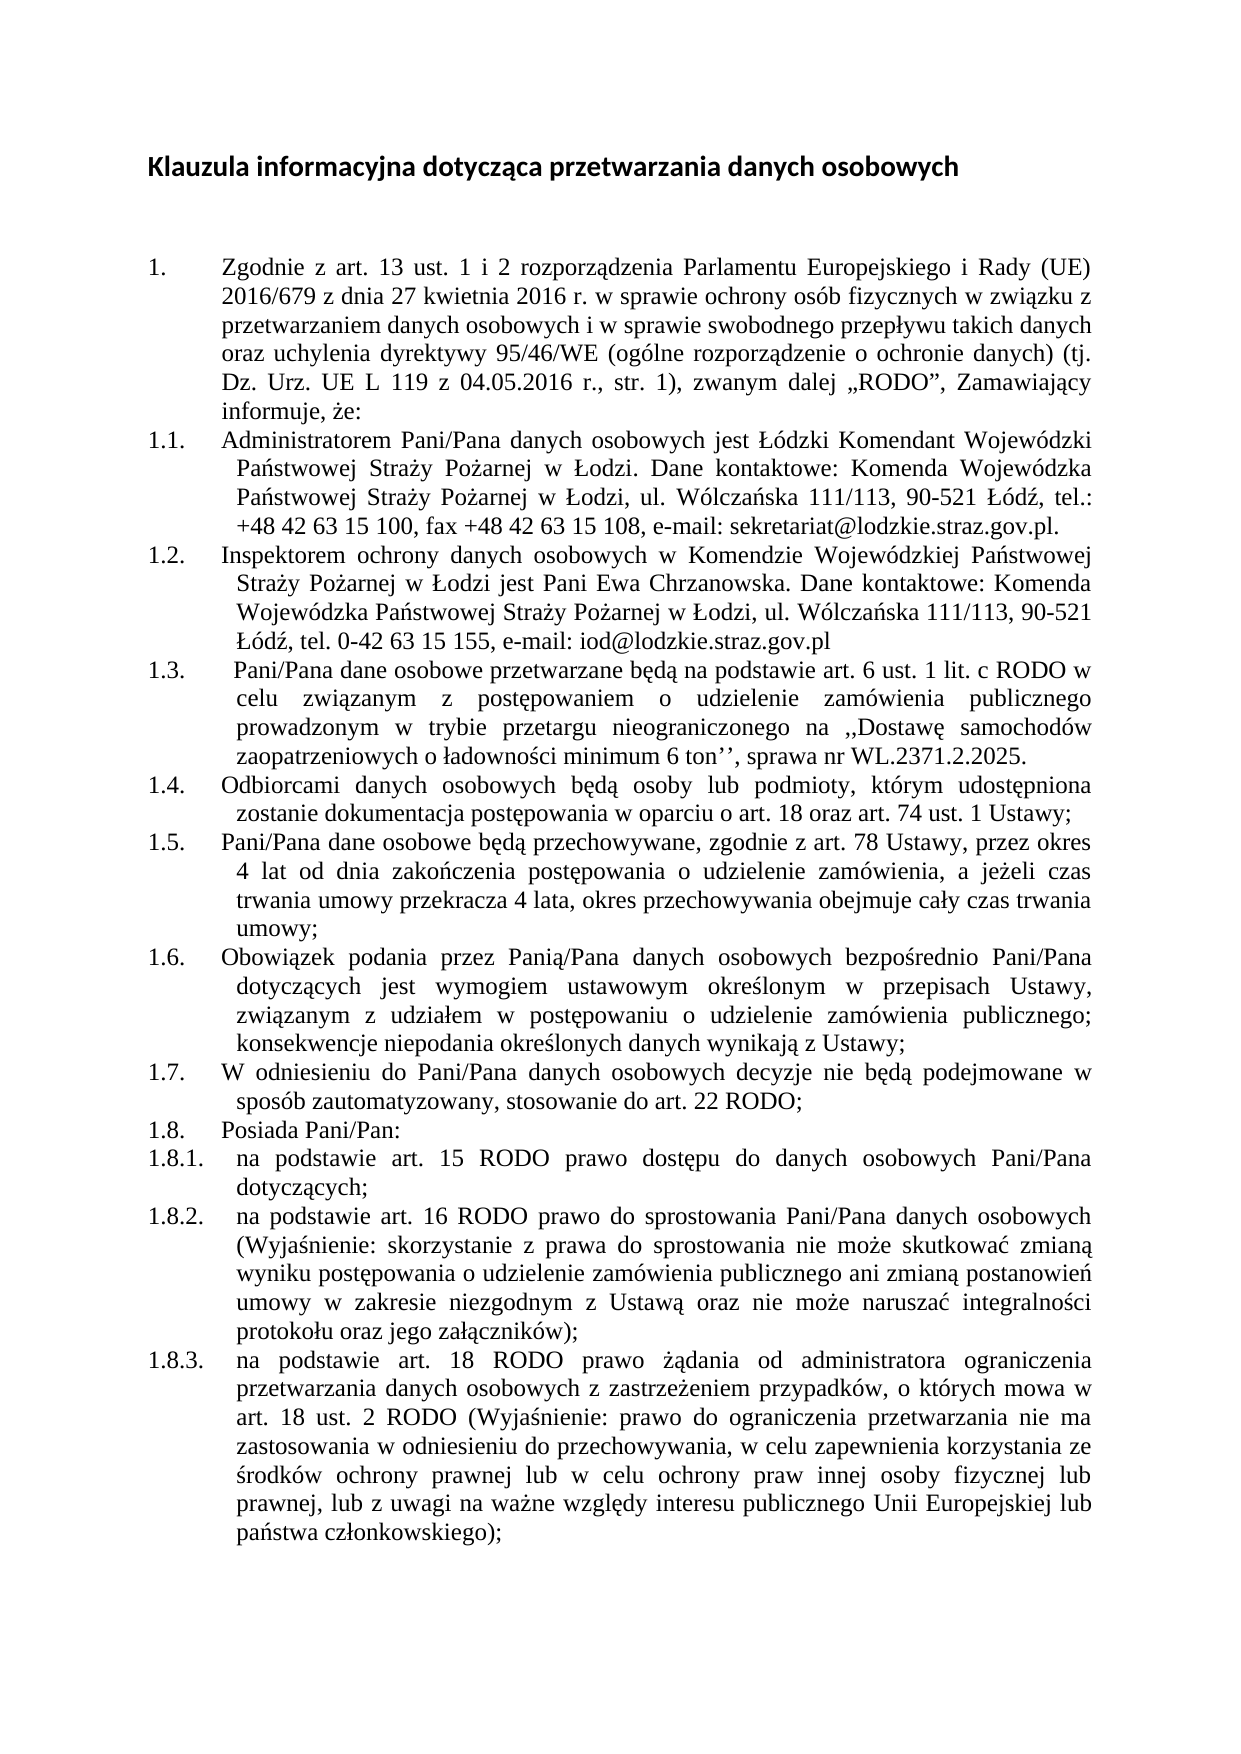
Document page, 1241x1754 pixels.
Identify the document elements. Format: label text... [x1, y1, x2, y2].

list Odbiorcami danych osobowych będą osoby lub podmioty, którym udostępniona zostanie dokumentacja postępowania w oparciu o art. 18 oraz art. 74 ust. 1 Ustawy; [148, 770, 1093, 827]
list na podstawie art. 16 RODO prawo do sprostowania Pani/Pana danych osobowych (Wyjaśnienie: skorzystanie z prawa do sprostowania nie może skutkować zmianą wyniku postępowania o udzielenie zamówienia publicznego ani zmianą postanowień umowy w zakresie niezgodnym z Ustawą oraz nie może naruszać integralności protokołu oraz jego załączników); [148, 1201, 1093, 1345]
list Posiada Pani/Pan: [148, 1115, 1093, 1143]
list Inspektorem ochrony danych osobowych w Komendzie Wojewódzkiej Państwowej Straży Pożarnej w Łodzi jest Pani Ewa Chrzanowska. Dane kontaktowe: Komenda Wojewódzka Państwowej Straży Pożarnej w Łodzi, ul. Wólczańska 111/113, 90-521 Łódź, tel. 0-42 63 15 155, e-mail: iod@lodzkie.straz.gov.pl [148, 540, 1093, 655]
text Klauzula informacyjna dotycząca przetwarzania danych osobowych [148, 148, 1093, 183]
list Pani/Pana dane osobowe będą przechowywane, zgodnie z art. 78 Ustawy, przez okres 4 lat od dnia zakończenia postępowania o udzielenie zamówienia, a jeżeli czas trwania umowy przekracza 4 lata, okres przechowywania obejmuje cały czas trwania umowy; [148, 827, 1093, 942]
list Pani/Pana dane osobowe przetwarzane będą na podstawie art. 6 ust. 1 lit. c RODO w celu związanym z postępowaniem o udzielenie zamówienia publicznego prowadzonym w trybie przetargu nieograniczonego na ,,Dostawę samochodów zaopatrzeniowych o ładowności minimum 6 ton’’, sprawa nr WL.2371.2.2025. [148, 655, 1093, 770]
list Obowiązek podania przez Panią/Pana danych osobowych bezpośrednio Pani/Pana dotyczących jest wymogiem ustawowym określonym w przepisach Ustawy, związanym z udziałem w postępowaniu o udzielenie zamówienia publicznego; konsekwencje niepodania określonych danych wynikają z Ustawy; [148, 942, 1093, 1057]
list W odniesieniu do Pani/Pana danych osobowych decyzje nie będą podejmowane w sposób zautomatyzowany, stosowanie do art. 22 RODO; [148, 1057, 1093, 1115]
list na podstawie art. 15 RODO prawo dostępu do danych osobowych Pani/Pana dotyczących; [148, 1143, 1093, 1201]
list na podstawie art. 18 RODO prawo żądania od administratora ograniczenia przetwarzania danych osobowych z zastrzeżeniem przypadków, o których mowa w art. 18 ust. 2 RODO (Wyjaśnienie: prawo do ograniczenia przetwarzania nie ma zastosowania w odniesieniu do przechowywania, w celu zapewnienia korzystania ze środków ochrony prawnej lub w celu ochrony praw innej osoby fizycznej lub prawnej, lub z uwagi na ważne względy interesu publicznego Unii Europejskiej lub państwa członkowskiego); [148, 1345, 1093, 1546]
list Zgodnie z art. 13 ust. 1 i 2 rozporządzenia Parlamentu Europejskiego i Rady (UE) 2016/679 z dnia 27 kwietnia 2016 r. w sprawie ochrony osób fizycznych w związku z przetwarzaniem danych osobowych i w sprawie swobodnego przepływu takich danych oraz uchylenia dyrektywy 95/46/WE (ogólne rozporządzenie o ochronie danych) (tj. Dz. Urz. UE L 119 z 04.05.2016 r., str. 1), zwanym dalej „RODO”, Zamawiający informuje, że: [148, 252, 1093, 425]
list Administratorem Pani/Pana danych osobowych jest Łódzki Komendant Wojewódzki Państwowej Straży Pożarnej w Łodzi. Dane kontaktowe: Komenda Wojewódzka Państwowej Straży Pożarnej w Łodzi, ul. Wólczańska 111/113, 90-521 Łódź, tel.: +48 42 63 15 100, fax +48 42 63 15 108, e-mail: sekretariat@lodzkie.straz.gov.pl. [148, 425, 1093, 540]
